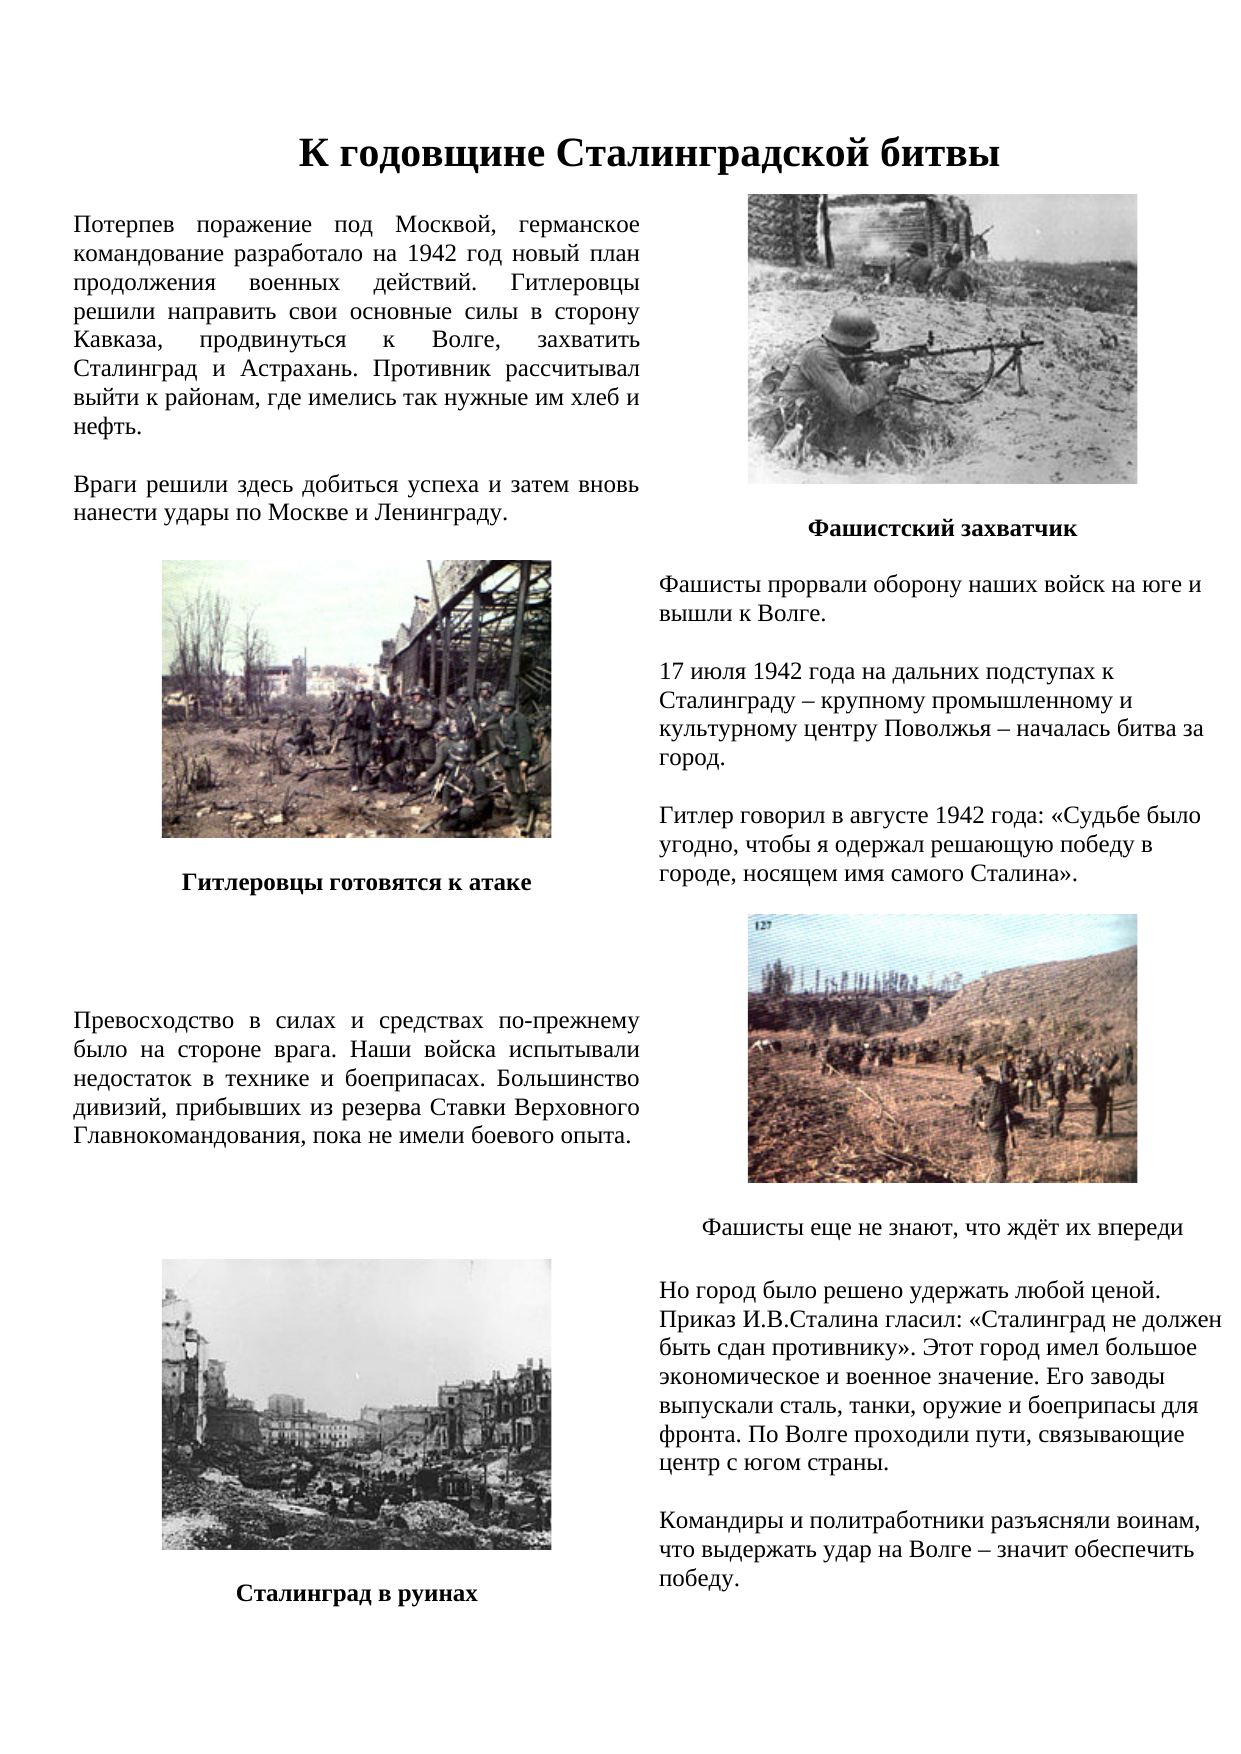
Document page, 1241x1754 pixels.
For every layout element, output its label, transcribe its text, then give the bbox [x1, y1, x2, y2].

table_cell Фашисты еще не знают, что ждёт их впереди [650, 905, 1236, 1250]
table_cell Гитлеровцы готовятся к атаке [64, 551, 649, 905]
picture [747, 194, 1138, 484]
table_header К годовщине Сталинградской битвы [64, 118, 1236, 185]
table_header Фашистский захватчик [650, 185, 1236, 551]
table_cell Превосходство в силах и средствах по-прежнему было на стороне врага. Наши войска испытывали недостаток в технике и боеприпасах. Большинство дивизий, прибывших из резерва Ставки Верховного Главнокомандования, пока не имели боевого опыта. [64, 905, 649, 1250]
table_cell Сталинград в руинах [64, 1250, 649, 1616]
table_cell Фашисты прорвали оборону наших войск на юге и вышли к Волге. 17 июля 1942 года на дальних подступах к Сталинграду – крупному промышленному и культурному центру Поволжья – началась битва за город. Гитлер говорил в августе 1942 года: «Судьбе было угодно, чтобы я одержал решающую победу в городе, носящем имя самого Сталина». [650, 551, 1236, 905]
table_cell Но город было решено удержать любой ценой. Приказ И.В.Сталина гласил: «Сталинград не должен быть сдан противнику». Этот город имел большое экономическое и военное значение. Его заводы выпускали сталь, танки, оружие и боеприпасы для фронта. По Волге проходили пути, связывающие центр с югом страны. Командиры и политработники разъясняли воинам, что выдержать удар на Волге – значит обеспечить победу. [650, 1250, 1236, 1616]
picture [161, 560, 552, 838]
picture [161, 1259, 552, 1550]
picture [747, 914, 1138, 1183]
table_header Потерпев поражение под Москвой, германское командование разработало на 1942 год новый план продолжения военных действий. Гитлеровцы решили направить свои основные силы в сторону Кавказа, продвинуться к Волге, захватить Сталинград и Астрахань. Противник рассчитывал выйти к районам, где имелись так нужные им хлеб и нефть. Враги решили здесь добиться успеха и затем вновь нанести удары по Москве и Ленинграду. [64, 185, 649, 551]
